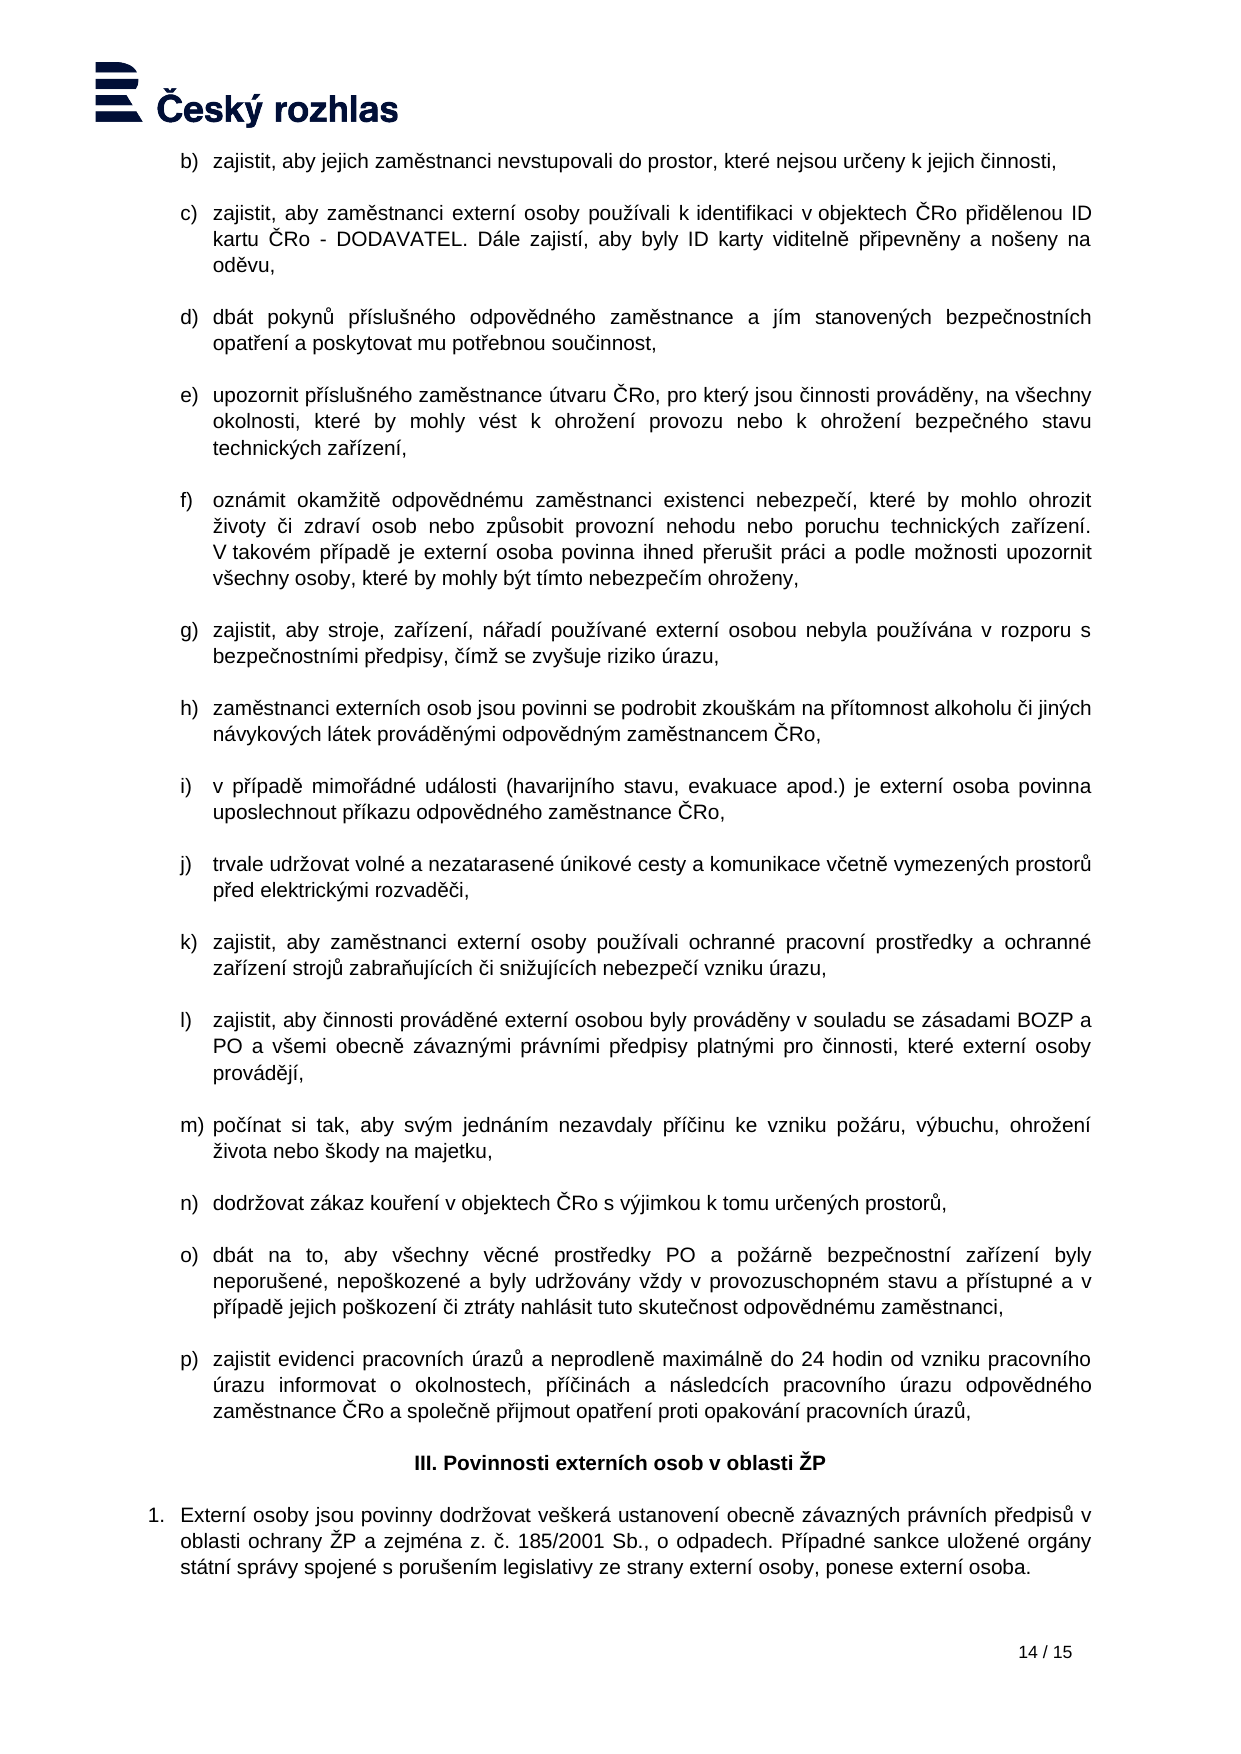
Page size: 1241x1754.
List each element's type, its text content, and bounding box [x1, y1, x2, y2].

list zajistit evidenci pracovních úrazů a neprodleně maximálně do 24 hodin od vzniku pracovního úrazu informovat o okolnostech, příčinách a následcích pracovního úrazu odpovědného zaměstnance ČRo a společně přijmout opatření proti opakování pracovních úrazů, [180, 1346, 1093, 1424]
list zaměstnanci externích osob jsou povinni se podrobit zkouškám na přítomnost alkoholu či jiných návykových látek prováděnými odpovědným zaměstnancem ČRo, [180, 694, 1093, 747]
list Externí osoby jsou povinny dodržovat veškerá ustanovení obecně závazných právních předpisů v oblasti ochrany ŽP a zejména z. č. 185/2001 Sb., o odpadech. Případné sankce uložené orgány státní správy spojené s porušením legislativy ze strany externí osoby, ponese externí osoba. [148, 1502, 1093, 1580]
list trvale udržovat volné a nezatarasené únikové cesty a komunikace včetně vymezených prostorů před elektrickými rozvaděči, [180, 851, 1093, 903]
list zajistit, aby zaměstnanci externí osoby používali k identifikaci v objektech ČRo přidělenou ID kartu ČRo - DODAVATEL. Dále zajistí, aby byly ID karty viditelně připevněny a nošeny na oděvu, [180, 200, 1093, 278]
list počínat si tak, aby svým jednáním nezavdaly příčinu ke vzniku požáru, výbuchu, ohrožení života nebo škody na majetku, [180, 1111, 1093, 1163]
list zajistit, aby zaměstnanci externí osoby používali ochranné pracovní prostředky a ochranné zařízení strojů zabraňujících či snižujících nebezpečí vzniku úrazu, [180, 929, 1093, 981]
list dbát pokynů příslušného odpovědného zaměstnance a jím stanovených bezpečnostních opatření a poskytovat mu potřebnou součinnost, [180, 304, 1093, 356]
list dodržovat zákaz kouření v objektech ČRo s výjimkou k tomu určených prostorů, [180, 1189, 1093, 1215]
list zajistit, aby jejich zaměstnanci nevstupovali do prostor, které nejsou určeny k jejich činnosti, [180, 148, 1093, 174]
list dbát na to, aby všechny věcné prostředky PO a požárně bezpečnostní zařízení byly neporušené, nepoškozené a byly udržovány vždy v provozuschopném stavu a přístupné a v případě jejich poškození či ztráty nahlásit tuto skutečnost odpovědnému zaměstnanci, [180, 1241, 1093, 1319]
subtitle Povinnosti externích osob v oblasti ŽP [148, 1450, 1093, 1476]
list oznámit okamžitě odpovědnému zaměstnanci existenci nebezpečí, které by mohlo ohrozit životy či zdraví osob nebo způsobit provozní nehodu nebo poruchu technických zařízení. V takovém případě je externí osoba povinna ihned přerušit práci a podle možnosti upozornit všechny osoby, které by mohly být tímto nebezpečím ohroženy, [180, 486, 1093, 590]
list v případě mimořádné události (havarijního stavu, evakuace apod.) je externí osoba povinna uposlechnout příkazu odpovědného zaměstnance ČRo, [180, 773, 1093, 825]
list zajistit, aby stroje, zařízení, nářadí používané externí osobou nebyla používána v rozporu s bezpečnostními předpisy, čímž se zvyšuje riziko úrazu, [180, 616, 1093, 668]
list upozornit příslušného zaměstnance útvaru ČRo, pro který jsou činnosti prováděny, na všechny okolnosti, které by mohly vést k ohrožení provozu nebo k ohrožení bezpečného stavu technických zařízení, [180, 382, 1093, 460]
picture [95, 62, 398, 128]
list zajistit, aby činnosti prováděné externí osobou byly prováděny v souladu se zásadami BOZP a PO a všemi obecně závaznými právními předpisy platnými pro činnosti, které externí osoby provádějí, [180, 1007, 1093, 1085]
